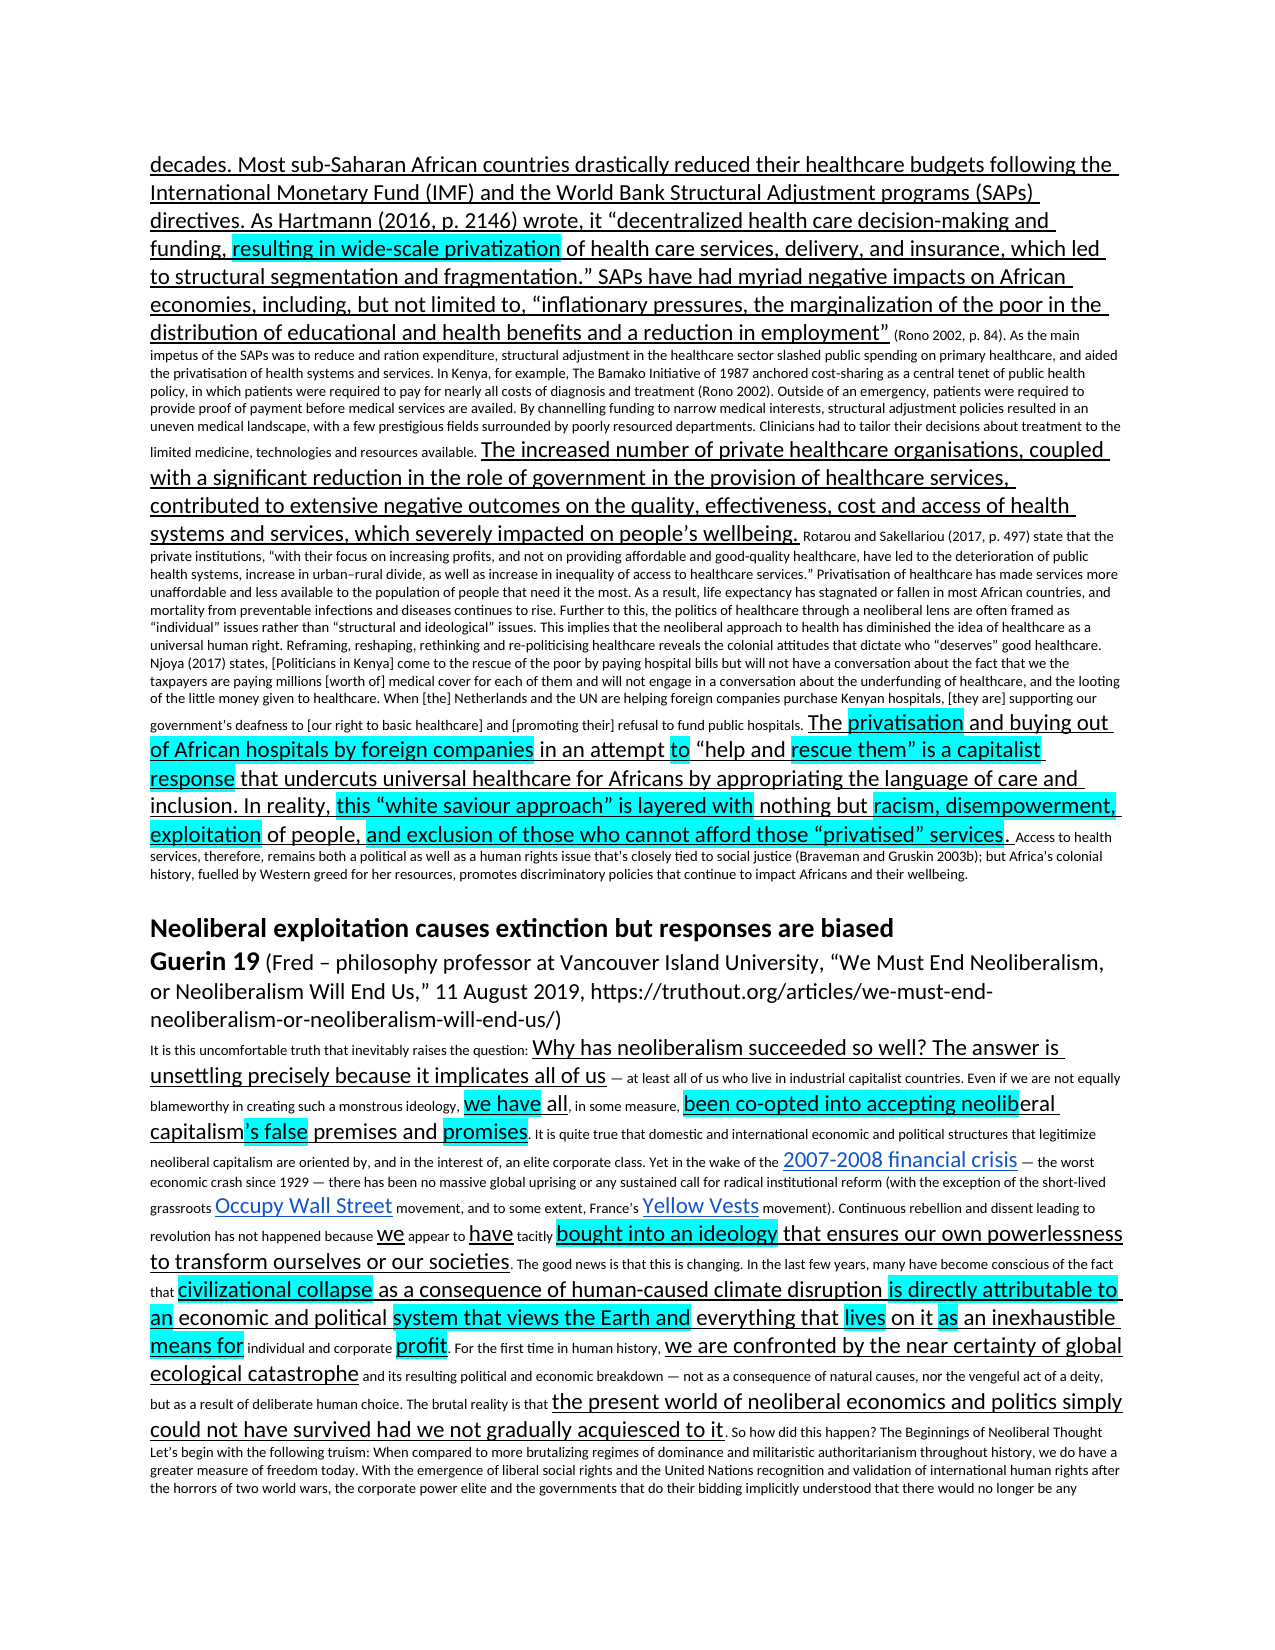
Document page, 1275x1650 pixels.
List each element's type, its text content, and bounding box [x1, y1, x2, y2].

text Guerin 19 (Fred – philosophy professor at Vancouver Island University, “We Must End Neoliberalism, or Neoliberalism Will End Us,” 11 August 2019, https://truthout.org/articles/we-must-end-neoliberalism-or-neoliberalism-will-end-us/) [150, 944, 1125, 1033]
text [150, 150, 1125, 883]
text Neoliberal exploitation causes extinction but responses are biased [150, 911, 1125, 944]
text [150, 1033, 1125, 1497]
